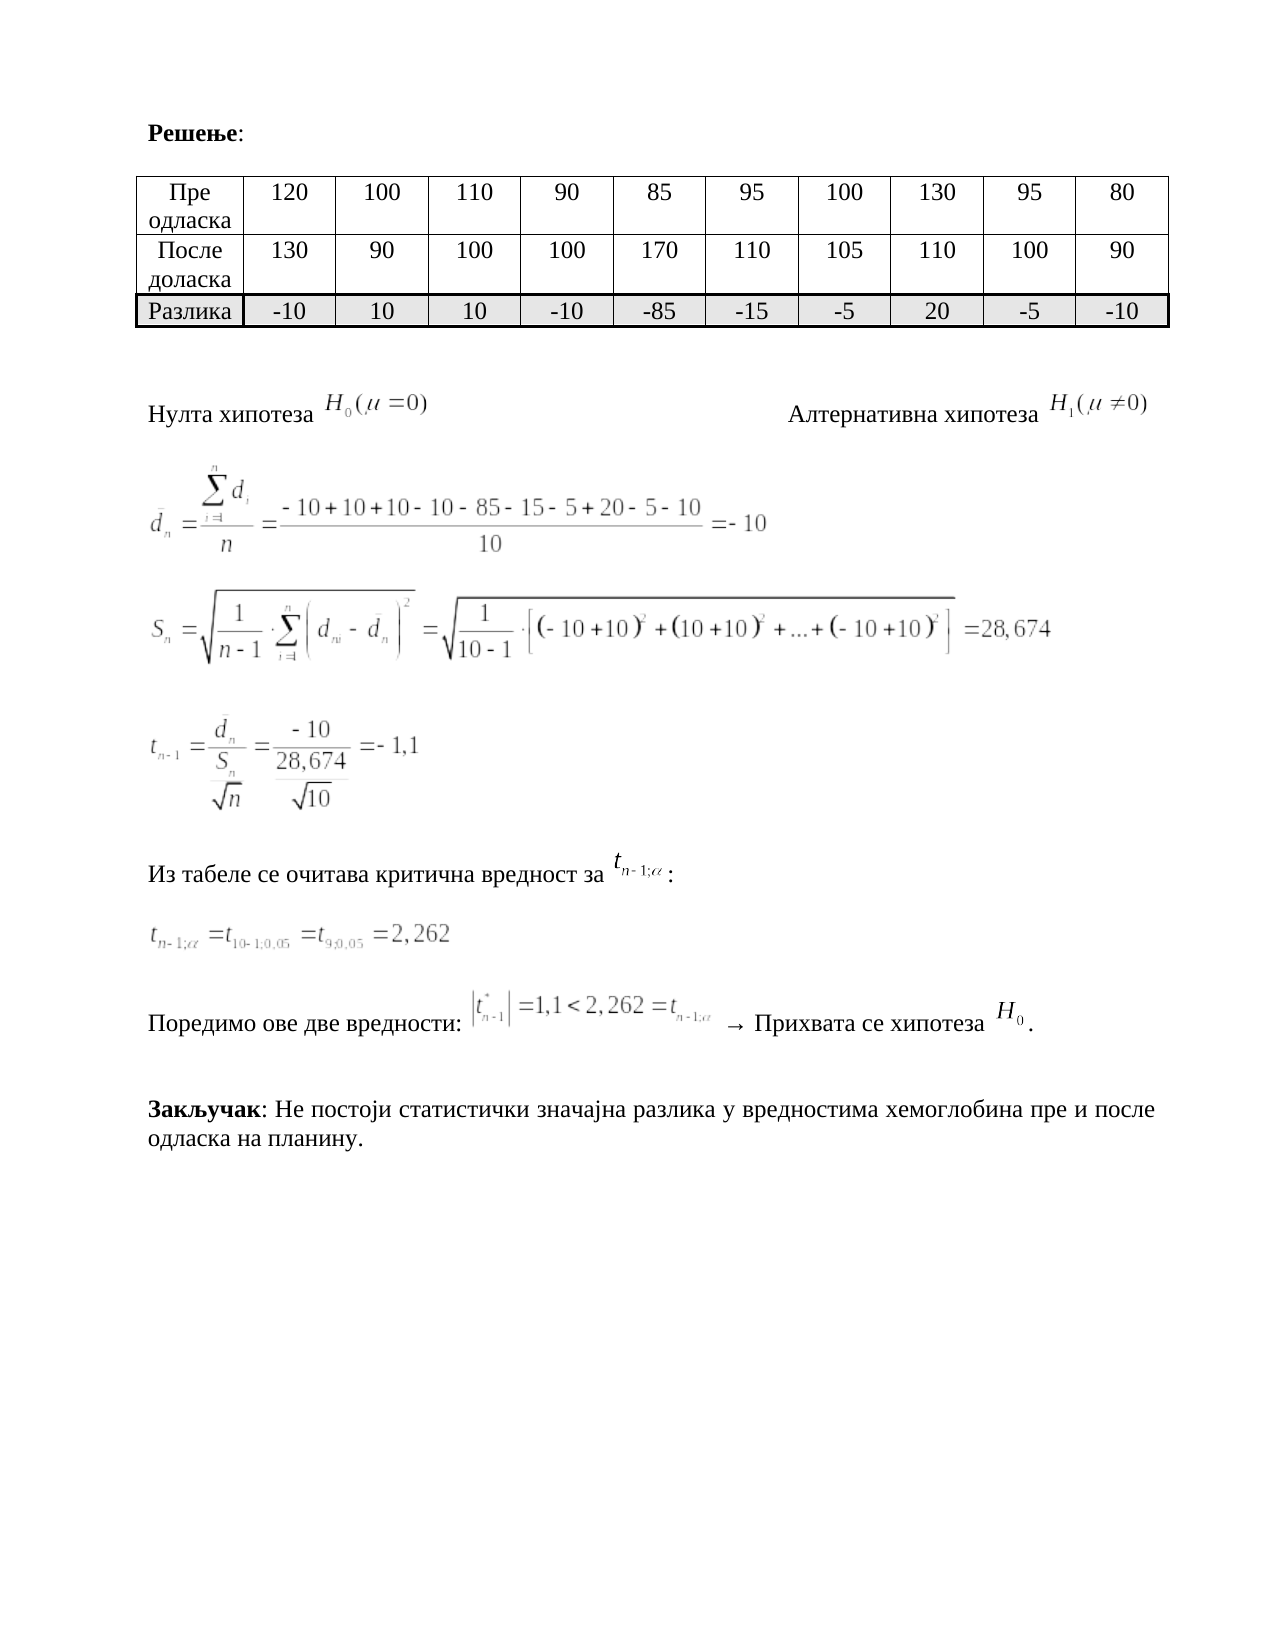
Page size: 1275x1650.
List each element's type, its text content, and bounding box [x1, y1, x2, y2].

table_cell -10 [245, 296, 335, 324]
table_header 100 [336, 177, 428, 234]
table_header 95 [984, 177, 1075, 234]
table_header 100 [799, 177, 890, 234]
text Решење: [148, 118, 1157, 147]
table_cell 110 [706, 235, 798, 293]
text Поредимо ове две вредности: → Прихвата се хипотеза . [148, 985, 1157, 1036]
text Нулта хипотеза Алтернативна хипотеза [148, 385, 1157, 428]
table_header 85 [614, 177, 705, 234]
table_cell -5 [984, 296, 1075, 324]
table_cell 10 [429, 296, 520, 324]
table_cell 105 [799, 235, 890, 293]
table_header 90 [521, 177, 613, 234]
table_cell -15 [706, 296, 798, 324]
table_cell 20 [891, 296, 983, 324]
text Закључак: Не постоји статистички значајна разлика у вредностима хемоглобина пре и после одласка на планину. [148, 1094, 1157, 1151]
table_cell -5 [799, 296, 890, 324]
table_header Пре одласка [137, 177, 243, 234]
text Из табеле се очитава критична вредност за : [148, 843, 1157, 888]
table_cell 10 [336, 296, 428, 324]
table_cell 170 [614, 235, 705, 293]
table_cell 110 [891, 235, 983, 293]
table_header 95 [706, 177, 798, 234]
table_header 120 [244, 177, 335, 234]
table_header 130 [891, 177, 983, 234]
table_cell 100 [429, 235, 520, 293]
table_cell -10 [1076, 296, 1167, 324]
table_cell -10 [521, 296, 613, 324]
table_cell 90 [1076, 235, 1168, 293]
table_cell 90 [336, 235, 428, 293]
table_cell 100 [521, 235, 613, 293]
table_cell Разлика [138, 296, 242, 324]
table_cell -85 [614, 296, 705, 324]
table_header 110 [429, 177, 520, 234]
table_header 80 [1076, 177, 1168, 234]
table_cell 100 [984, 235, 1075, 293]
table_cell После доласка [137, 235, 243, 293]
table_cell 130 [244, 235, 335, 293]
